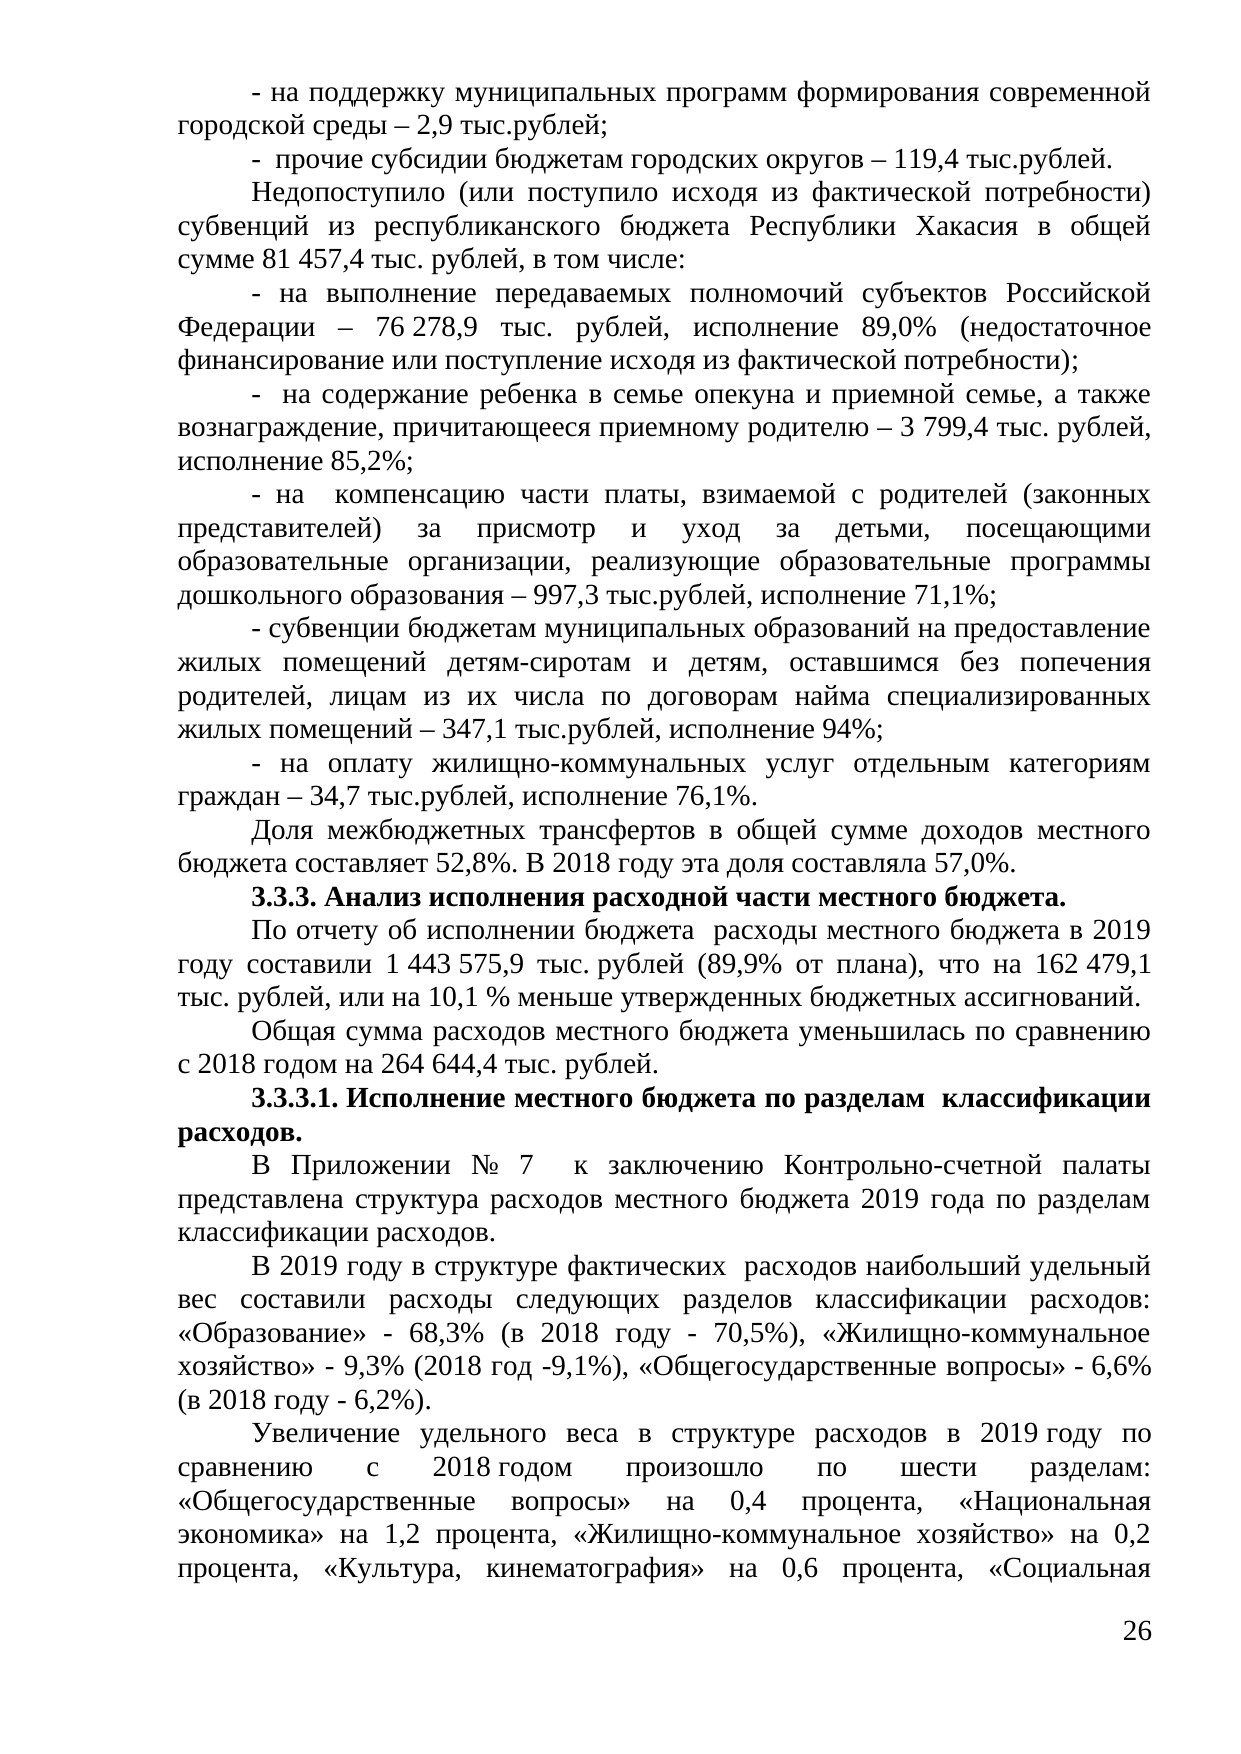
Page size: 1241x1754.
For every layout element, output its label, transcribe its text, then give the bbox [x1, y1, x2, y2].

text - субвенции бюджетам муниципальных образований на предоставление жилых помещений детям-сиротам и детям, оставшимся без попечения родителей, лицам из их числа по договорам найма специализированных жилых помещений – 347,1 тыс.рублей, исполнение 94%; [177, 611, 1152, 745]
text - на содержание ребенка в семье опекуна и приемной семье, а также вознаграждение, причитающееся приемному родителю – 3 799,4 тыс. рублей, исполнение 85,2%; [177, 376, 1152, 476]
text - на выполнение передаваемых полномочий субъектов Российской Федерации – 76 278,9 тыс. рублей, исполнение 89,0% (недостаточное финансирование или поступление исходя из фактической потребности); [177, 275, 1152, 376]
text В 2019 году в структуре фактических расходов наибольший удельный вес составили расходы следующих разделов классификации расходов: «Образование» - 68,3% (в 2018 году - 70,5%), «Жилищно-коммунальное хозяйство» - 9,3% (2018 год -9,1%), «Общегосударственные вопросы» - 6,6% (в 2018 году - 6,2%). [177, 1248, 1152, 1416]
text - на оплату жилищно-коммунальных услуг отдельным категориям граждан – 34,7 тыс.рублей, исполнение 76,1%. [177, 745, 1152, 812]
text Недопоступило (или поступило исходя из фактической потребности) субвенций из республиканского бюджета Республики Хакасия в общей сумме 81 457,4 тыс. рублей, в том числе: [177, 174, 1152, 275]
text 3.3.3. Анализ исполнения расходной части местного бюджета. [177, 879, 1152, 912]
text Доля межбюджетных трансфертов в общей сумме доходов местного бюджета составляет 52,8%. В 2018 году эта доля составляла 57,0%. [177, 812, 1152, 879]
text - на компенсацию части платы, взимаемой с родителей (законных представителей) за присмотр и уход за детьми, посещающими образовательные организации, реализующие образовательные программы дошкольного образования – 997,3 тыс.рублей, исполнение 71,1%; [177, 476, 1152, 611]
text Общая сумма расходов местного бюджета уменьшилась по сравнению с 2018 годом на 264 644,4 тыс. рублей. [177, 1013, 1152, 1080]
text По отчету об исполнении бюджета расходы местного бюджета в 2019 году составили 1 443 575,9 тыс. рублей (89,9% от плана), что на 162 479,1 тыс. рублей, или на 10,1 % меньше утвержденных бюджетных ассигнований. [177, 912, 1152, 1013]
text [177, 1416, 1152, 1583]
text 3.3.3.1. Исполнение местного бюджета по разделам классификации расходов. [177, 1080, 1152, 1147]
text - на поддержку муниципальных программ формирования современной городской среды – 2,9 тыс.рублей; [177, 74, 1152, 141]
text - прочие субсидии бюджетам городских округов – 119,4 тыс.рублей. [177, 141, 1152, 174]
text В Приложении № 7 к заключению Контрольно-счетной палаты представлена структура расходов местного бюджета 2019 года по разделам классификации расходов. [177, 1147, 1152, 1248]
